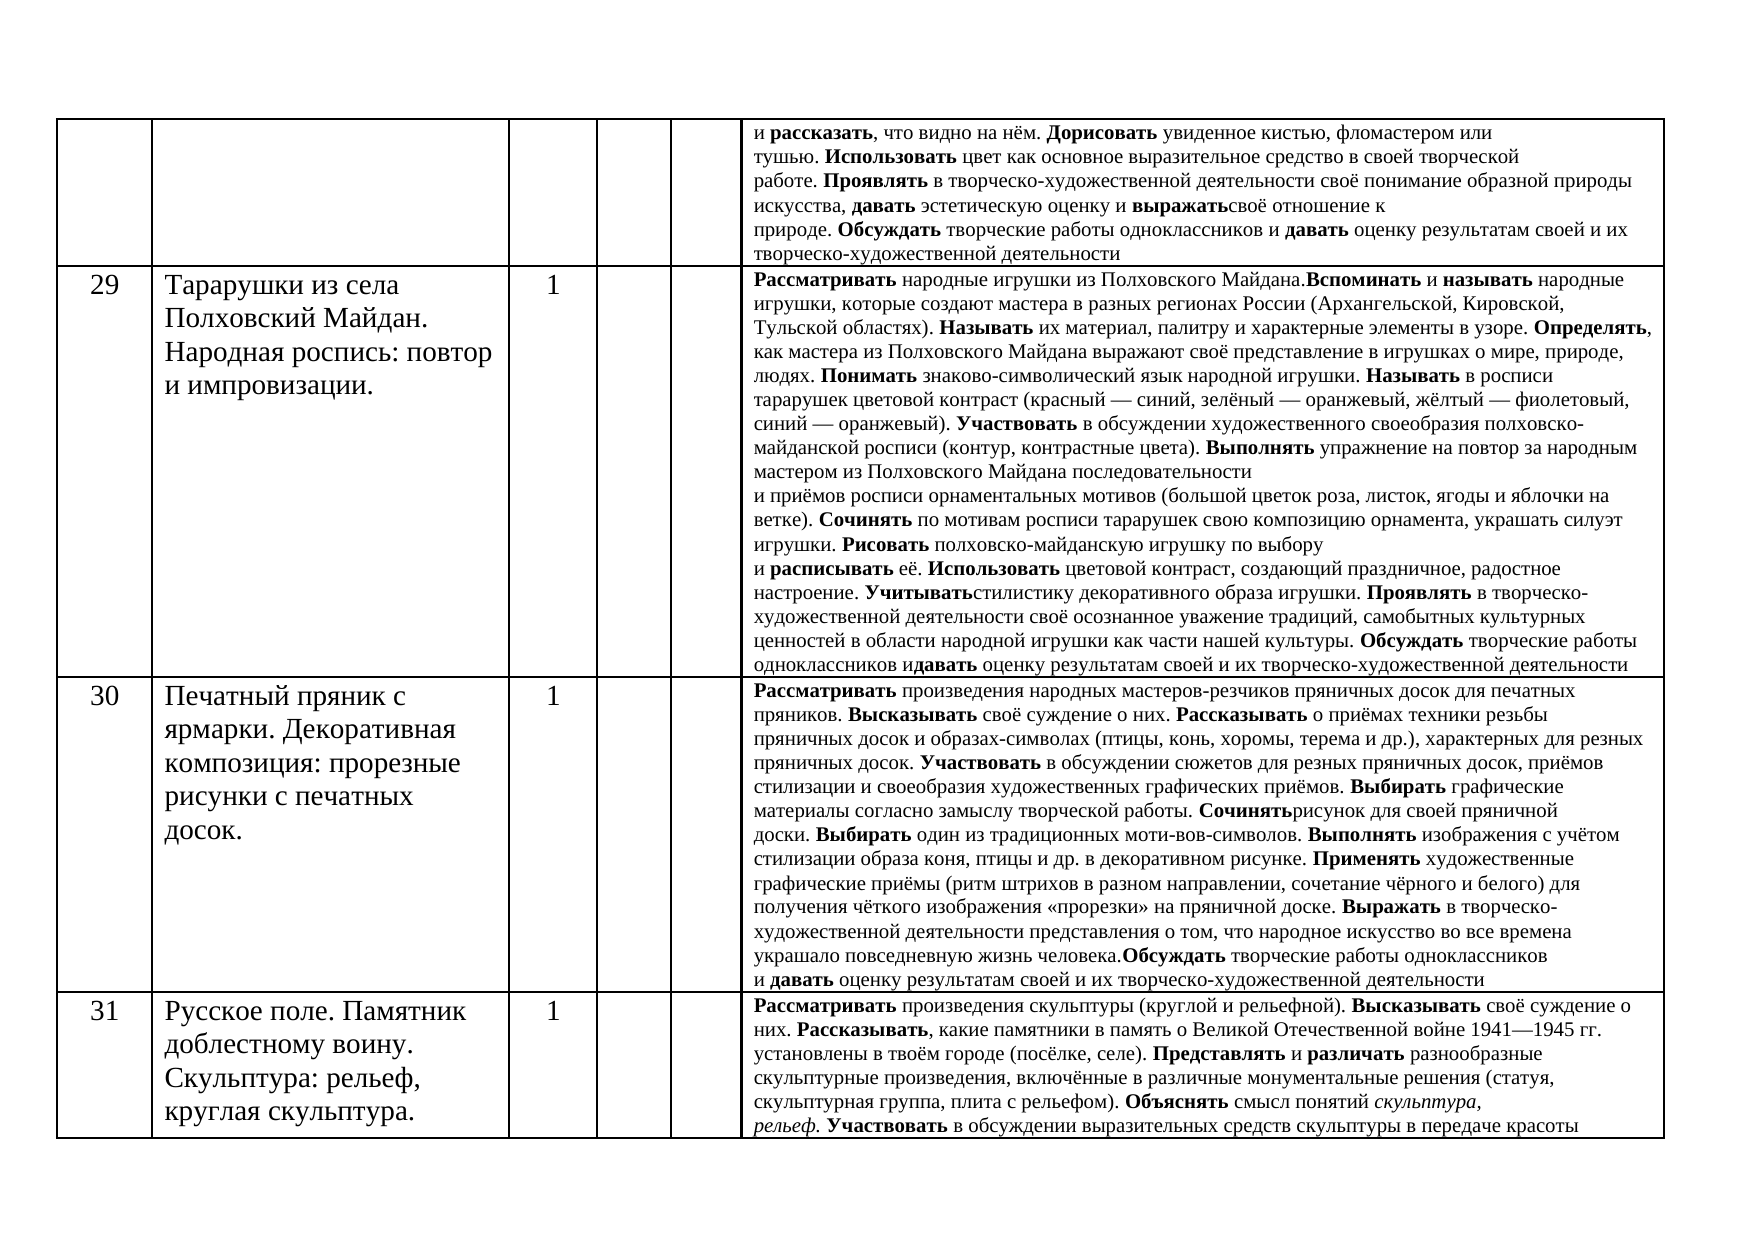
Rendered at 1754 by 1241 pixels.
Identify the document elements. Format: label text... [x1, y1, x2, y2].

table_cell 29 [58, 267, 151, 676]
table_cell Рассматривать произведения народных мастеров-резчиков пряничных досок для печатных пряников. Высказывать своё суждение о них. Рассказывать о приёмах техники резьбы пряничных досок и образах-символах (птицы, конь, хоромы, терема и др.), характерных для резных пряничных досок. Участвовать в обсуждении сюжетов для резных пряничных досок, приёмов стилизации и своеобразия художественных графических приёмов. Выбирать графические материалы согласно замыслу творческой работы. Сочинятьрисунок для своей пряничной доски. Выбирать один из традиционных моти-вов-символов. Выполнять изображения с учётом стилизации образа коня, птицы и др. в декоративном рисунке. Применять художественные графические приёмы (ритм штрихов в разном направлении, сочетание чёрного и белого) для получения чёткого изображения «прорезки» на пряничной доске. Выражать в творческо-художественной деятельности представления о том, что народное искусство во все времена украшало повседневную жизнь человека.Обсуждать творческие работы одноклассников и давать оценку результатам своей и их творческо-художественной деятельности [743, 678, 1663, 991]
table_cell [672, 267, 740, 676]
table_cell 1 [510, 678, 596, 991]
table_cell 30 [58, 678, 151, 991]
table_cell 31 [58, 993, 151, 1137]
table_cell Рассматривать народные игрушки из Полховского Майдана.Вспоминать и называть народные игрушки, которые создают мастера в разных регионах России (Архангельской, Кировской, Тульской областях). Называть их материал, палитру и характерные элементы в узоре. Определять, как мастера из Полховского Майдана выражают своё представление в игрушках о мире, природе, людях. Понимать знаково-символический язык народной игрушки. Называть в росписи тарарушек цветовой контраст (красный — синий, зелёный — оранжевый, жёлтый — фиолетовый, синий — оранжевый). Участвовать в обсуждении художественного своеобразия полховско-майданской росписи (контур, контрастные цвета). Выполнять упражнение на повтор за народным мастером из Полховского Майдана последовательности и приёмов росписи орнаментальных мотивов (большой цветок роза, листок, ягоды и яблочки на ветке). Сочинять по мотивам росписи тарарушек свою композицию орнамента, украшать силуэт игрушки. Рисовать полховско-майданскую игрушку по выбору и расписывать её. Использовать цветовой контраст, создающий праздничное, радостное настроение. Учитыватьстилистику декоративного образа игрушки. Проявлять в творческо-художественной деятельности своё осознанное уважение традиций, самобытных культурных ценностей в области народной игрушки как части нашей культуры. Обсуждать творческие работы одноклассников идавать оценку результатам своей и их творческо-художественной деятельности [743, 267, 1663, 676]
table_cell [598, 120, 670, 265]
table_cell Тарарушки из села Полховский Майдан. Народная роспись: повтор и импровизации. [153, 267, 508, 676]
table_cell [598, 267, 670, 676]
table_cell 1 [510, 120, 596, 265]
table_cell [672, 678, 740, 991]
table_cell [672, 993, 740, 1137]
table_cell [153, 993, 508, 1137]
table_cell 1 [510, 993, 596, 1137]
table_cell [672, 120, 740, 265]
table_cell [743, 993, 1663, 1137]
table_cell Печатный пряник с ярмарки. Декоративная композиция: прорезные рисунки с печатных досок. [153, 678, 508, 991]
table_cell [743, 120, 1663, 265]
table_cell 28 [58, 120, 151, 265]
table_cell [153, 120, 508, 265]
table_cell [598, 993, 670, 1137]
table_cell [598, 678, 670, 991]
table_cell 1 [510, 267, 596, 676]
